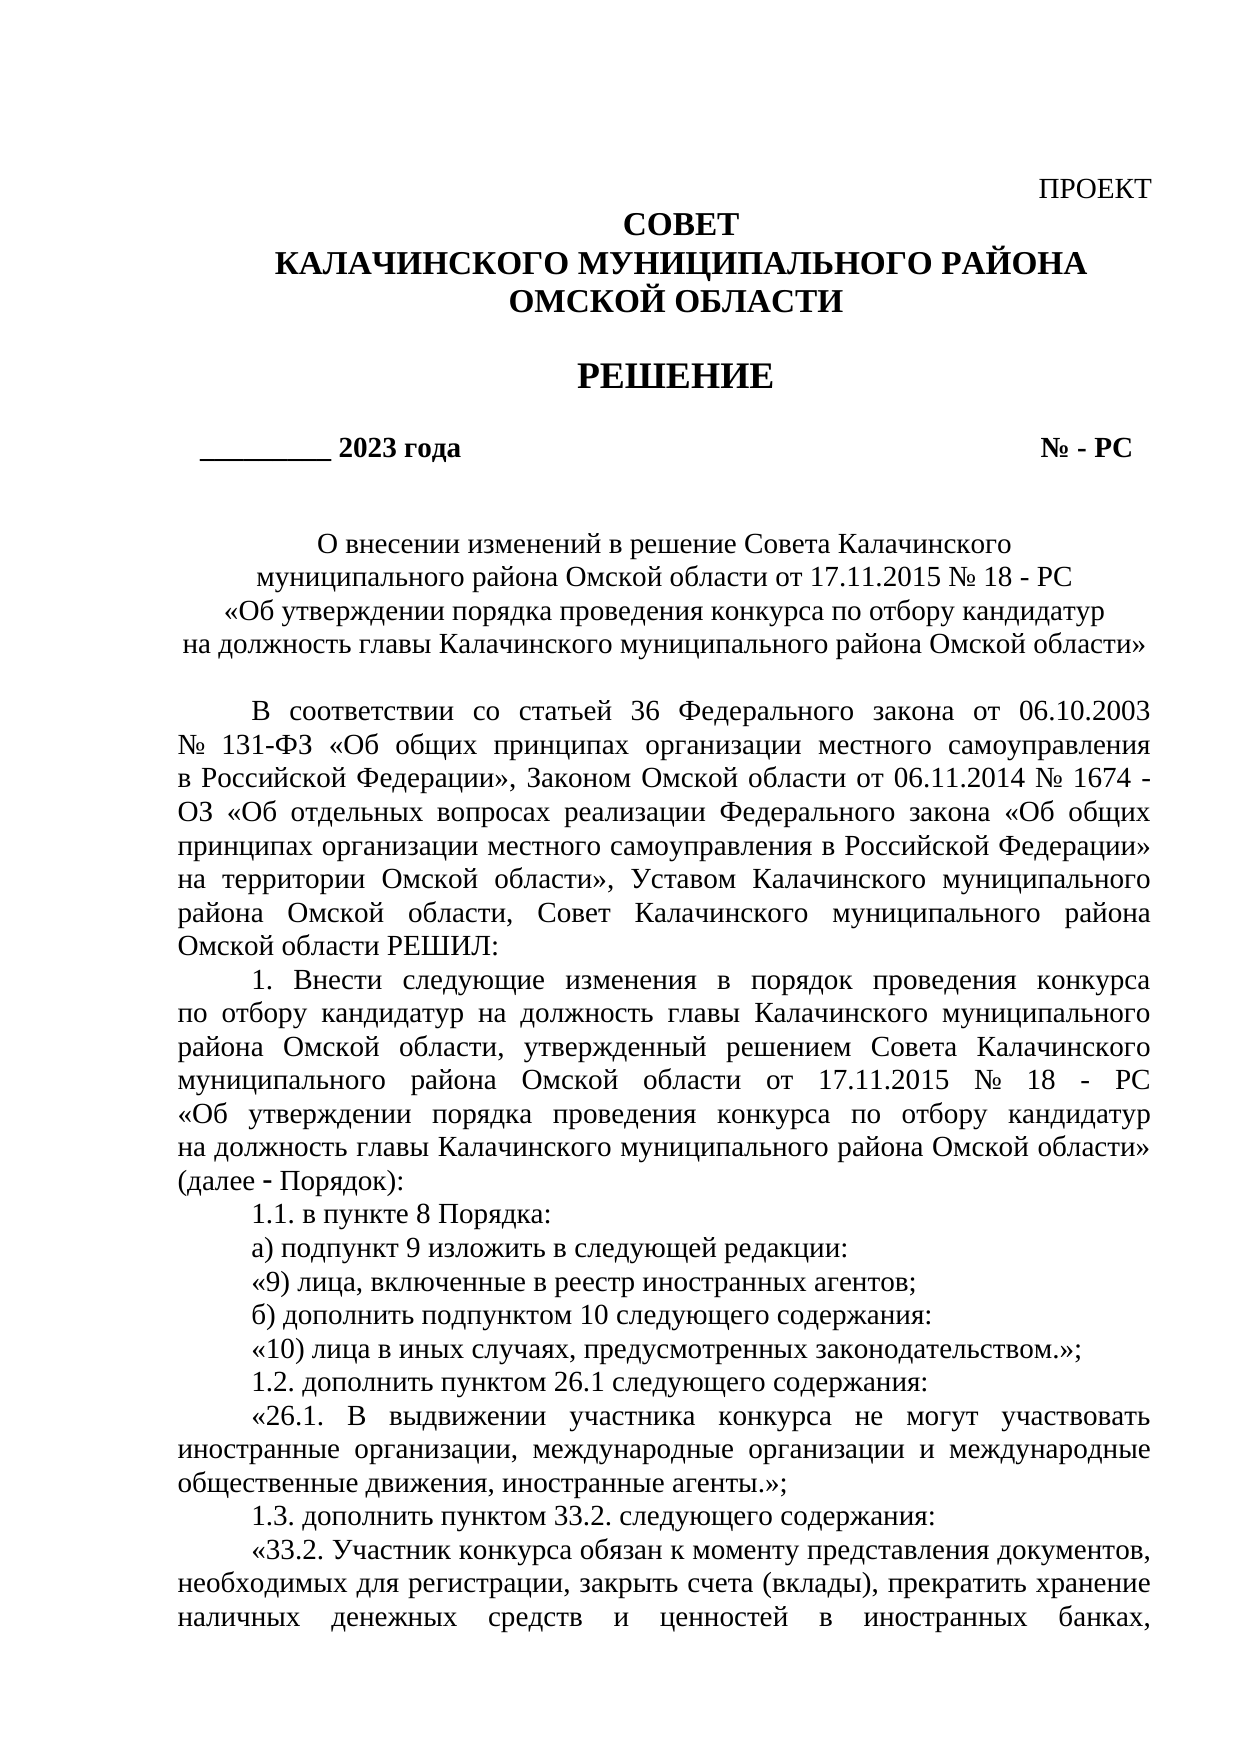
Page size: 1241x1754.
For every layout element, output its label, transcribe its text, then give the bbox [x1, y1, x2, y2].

text «9) лица, включенные в реестр иностранных агентов; [177, 1264, 1152, 1297]
text 1.1. в пункте 8 Порядка: [177, 1197, 1152, 1230]
text 1.2. дополнить пунктом 26.1 следующего содержания: [177, 1364, 1152, 1398]
text В соответствии со статьей 36 Федерального закона от 06.10.2003 № 131-ФЗ «Об общих принципах организации местного самоуправления в Российской Федерации», Законом Омской области от 06.11.2014 № 1674 - ОЗ «Об отдельных вопросах реализации Федерального закона «Об общих принципах организации местного самоуправления в Российской Федерации» на территории Омской области», Уставом Калачинского муниципального района Омской области, Совет Калачинского муниципального района Омской области РЕШИЛ: [177, 693, 1152, 962]
text «10) лица в иных случаях, предусмотренных законодательством.»; [177, 1331, 1152, 1364]
text а) подпункт 9 изложить в следующей редакции: [177, 1230, 1152, 1264]
text 1. Внести следующие изменения в порядок проведения конкурса по отбору кандидатур на должность главы Калачинского муниципального района Омской области, утвержденный решением Совета Калачинского муниципального района Омской области от 17.11.2015 № 18 - РС «Об утверждении порядка проведения конкурса по отбору кандидатур на должность главы Калачинского муниципального района Омской области» (далее Порядок): [177, 962, 1152, 1197]
text О внесении изменений в решение Совета Калачинского [177, 526, 1152, 559]
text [177, 1532, 1152, 1633]
text 1.3. дополнить пунктом 33.2. следующего содержания: [177, 1498, 1152, 1532]
text на должность главы Калачинского муниципального района Омской области» [177, 626, 1152, 660]
text «Об утверждении порядка проведения конкурса по отбору кандидатур [177, 593, 1152, 626]
text б) дополнить подпунктом 10 следующего содержания: [177, 1297, 1152, 1331]
table_header СОВЕТ КАЛАЧИНСКОГО МУНИЦИПАЛЬНОГО РАЙОНА ОМСКОЙ ОБЛАСТИ РЕШЕНИЕ _________ 2023 года № - РС [189, 205, 1163, 497]
text муниципального района Омской области от 17.11.2015 № 18 - РС [177, 559, 1152, 593]
text «26.1. В выдвижении участника конкурса не могут участвовать иностранные организации, международные организации и международные общественные движения, иностранные агенты.»; [177, 1398, 1152, 1498]
text ПРОЕКТ [177, 171, 1152, 205]
